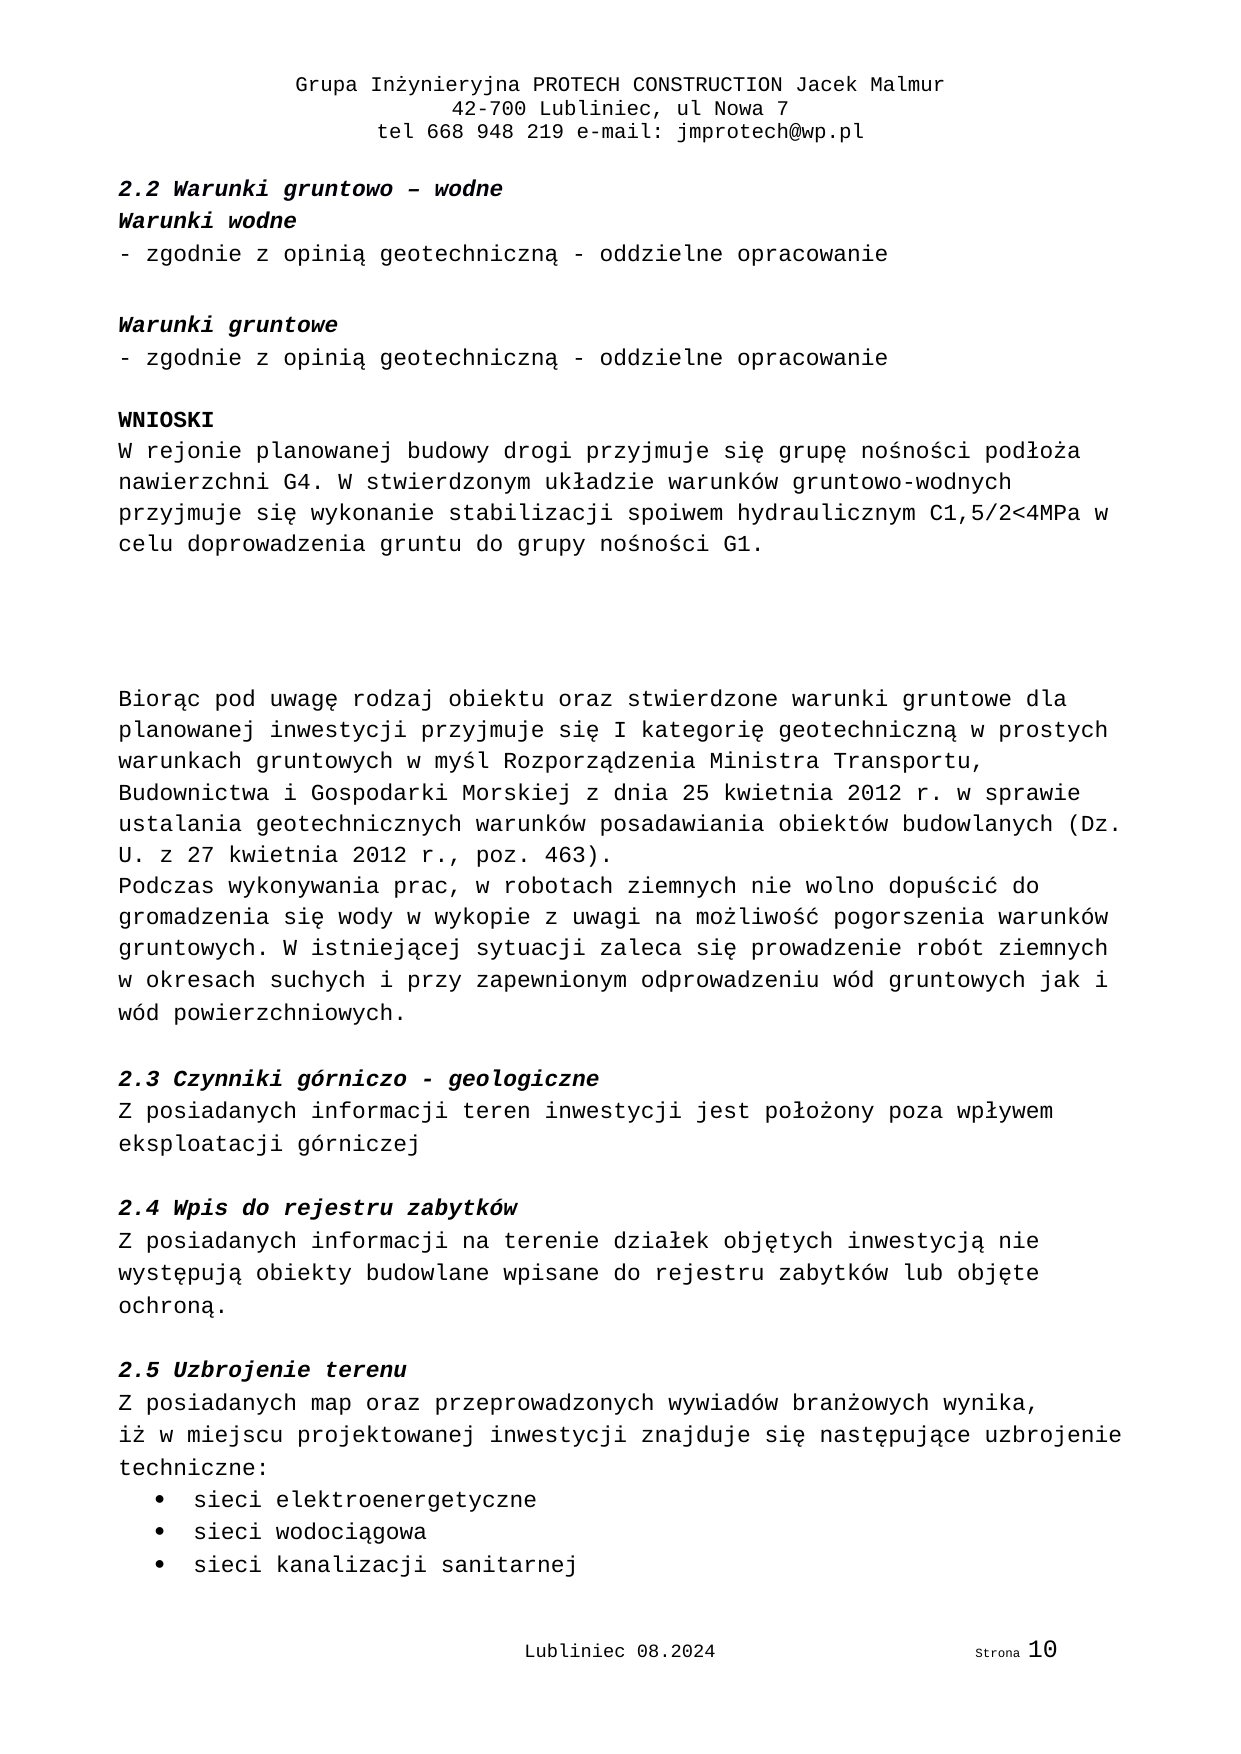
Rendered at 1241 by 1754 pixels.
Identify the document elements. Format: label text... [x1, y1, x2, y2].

text 2.3 Czynniki górniczo - geologiczne [118, 1067, 1122, 1093]
text 2.5 Uzbrojenie terenu [118, 1359, 1122, 1385]
text Warunki wodne [118, 209, 1122, 236]
text W rejonie planowanej budowy drogi przyjmuje się grupę nośności podłoża nawierzchni G4. W stwierdzonym układzie warunków gruntowo-wodnych przyjmuje się wykonanie stabilizacji spoiwem hydraulicznym C1,5/2<4MPa w celu doprowadzenia gruntu do grupy nośności G1. [118, 439, 1122, 558]
text - zgodnie z opinią geotechniczną - oddzielne opracowanie [118, 242, 1122, 268]
text Warunki gruntowe [118, 314, 1122, 340]
text Z posiadanych informacji na terenie działek objętych inwestycją nie występują obiekty budowlane wpisane do rejestru zabytków lub objęte ochroną. [118, 1229, 1122, 1320]
list sieci kanalizacji sanitarnej [156, 1553, 1122, 1579]
text Z posiadanych map oraz przeprowadzonych wywiadów branżowych wynika, iż w miejscu projektowanej inwestycji znajduje się następujące uzbrojenie techniczne: [118, 1391, 1122, 1482]
text WNIOSKI [118, 408, 1122, 434]
text - zgodnie z opinią geotechniczną - oddzielne opracowanie [118, 346, 1122, 372]
list sieci elektroenergetyczne [156, 1488, 1122, 1514]
text Z posiadanych informacji teren inwestycji jest położony poza wpływem eksploatacji górniczej [118, 1099, 1122, 1158]
list sieci wodociągowa [156, 1521, 1122, 1547]
text 2.4 Wpis do rejestru zabytków [118, 1197, 1122, 1223]
text Biorąc pod uwagę rodzaj obiektu oraz stwierdzone warunki gruntowe dla planowanej inwestycji przyjmuje się I kategorię geotechniczną w prostych warunkach gruntowych w myśl Rozporządzenia Ministra Transportu, Budownictwa i Gospodarki Morskiej z dnia 25 kwietnia 2012 r. w sprawie ustalania geotechnicznych warunków posadawiania obiektów budowlanych (Dz. U. z 27 kwietnia 2012 r., poz. 463). Podczas wykonywania prac, w robotach ziemnych nie wolno dopuścić do gromadzenia się wody w wykopie z uwagi na możliwość pogorszenia warunków [118, 688, 1122, 931]
text 2.2 Warunki gruntowo – wodne [118, 177, 1122, 203]
text gruntowych. W istniejącej sytuacji zaleca się prowadzenie robót ziemnych w okresach suchych i przy zapewnionym odprowadzeniu wód gruntowych jak i wód powierzchniowych. [118, 936, 1122, 1027]
